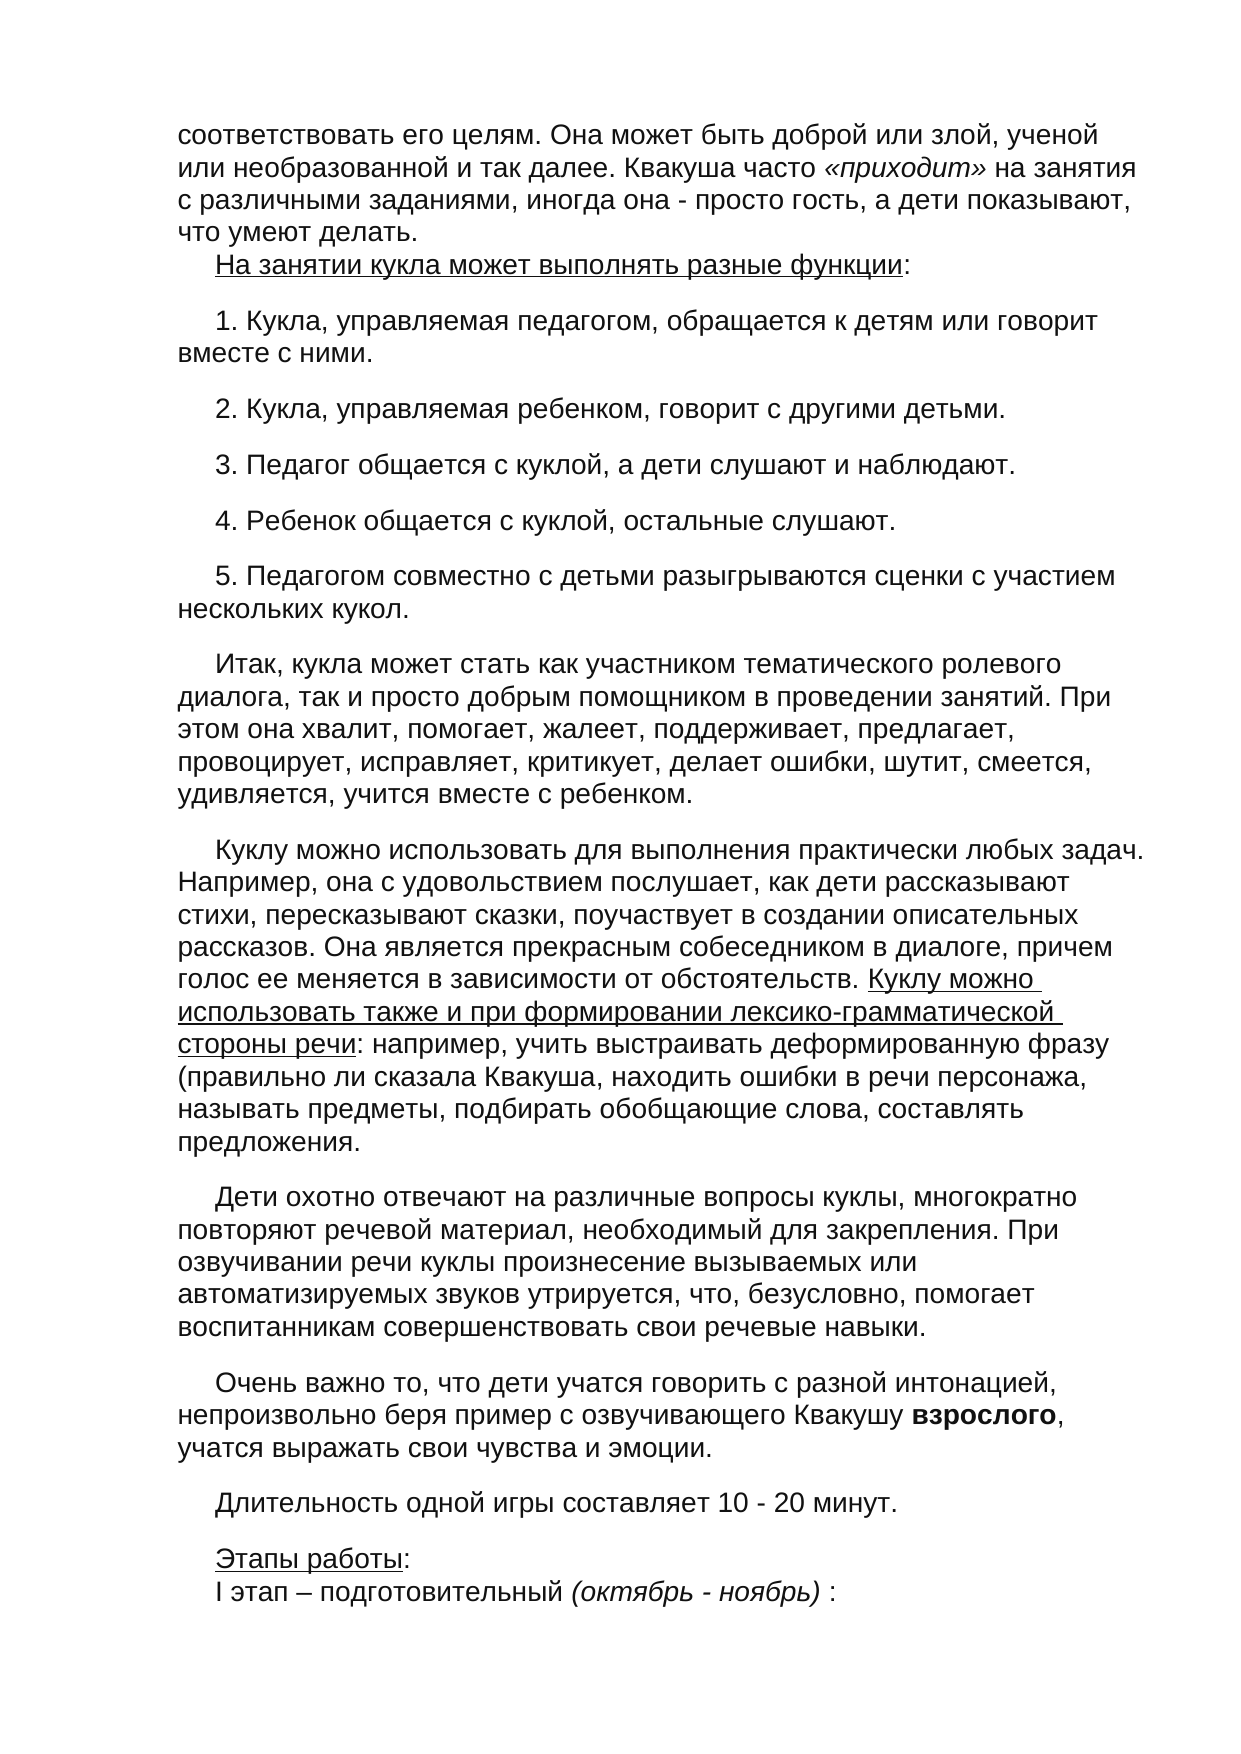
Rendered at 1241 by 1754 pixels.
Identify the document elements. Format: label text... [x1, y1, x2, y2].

text 2. Кукла, управляемая ребенком, говорит с другими детьми. [177, 392, 1152, 424]
text Очень важно то, что дети учатся говорить с разной интонацией, непроизвольно беря пример с озвучивающего Квакушу взрослого, учатся выражать свои чувства и эмоции. [177, 1366, 1152, 1463]
text Итак, кукла может стать как участником тематического ролевого диалога, так и просто добрым помощником в проведении занятий. При этом она хвалит, помогает, жалеет, поддерживает, предлагает, провоцирует, исправляет, критикует, делает ошибки, шутит, смеется, удивляется, учится вместе с ребенком. [177, 647, 1152, 809]
text Дети охотно отвечают на различные вопросы куклы, многократно повторяют речевой материал, необходимый для закрепления. При озвучивании речи куклы произнесение вызываемых или автоматизируемых звуков утрируется, что, безусловно, помогает воспитанникам совершенствовать свои речевые навыки. [177, 1180, 1152, 1342]
text Этапы работы: [177, 1542, 1152, 1574]
text 3. Педагог общается с куклой, а дети слушают и наблюдают. [177, 448, 1152, 480]
text 5. Педагогом совместно с детьми разыгрываются сценки с участием нескольких кукол. [177, 559, 1152, 624]
text 1. Кукла, управляемая педагогом, обращается к детям или говорит вместе с ними. [177, 303, 1152, 368]
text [177, 118, 1152, 248]
text I этап – подготовительный (октябрь - ноябрь) : [177, 1574, 1152, 1607]
text Куклу можно использовать для выполнения практически любых задач. Например, она с удовольствием послушает, как дети рассказывают стихи, пересказывают сказки, поучаствует в создании описательных рассказов. Она является прекрасным собеседником в диалоге, причем голос ее меняется в зависимости от обстоятельств. Куклу можно использовать также и при формировании лексико-грамматической стороны речи: например, учить выстраивать деформированную фразу (правильно ли сказала Квакуша, находить ошибки в речи персонажа, называть предметы, подбирать обобщающие слова, составлять предложения. [177, 833, 1152, 1157]
text Длительность одной игры составляет 10 - 20 минут. [177, 1486, 1152, 1519]
text На занятии кукла может выполнять разные функции: [177, 248, 1152, 280]
text 4. Ребенок общается с куклой, остальные слушают. [177, 503, 1152, 536]
